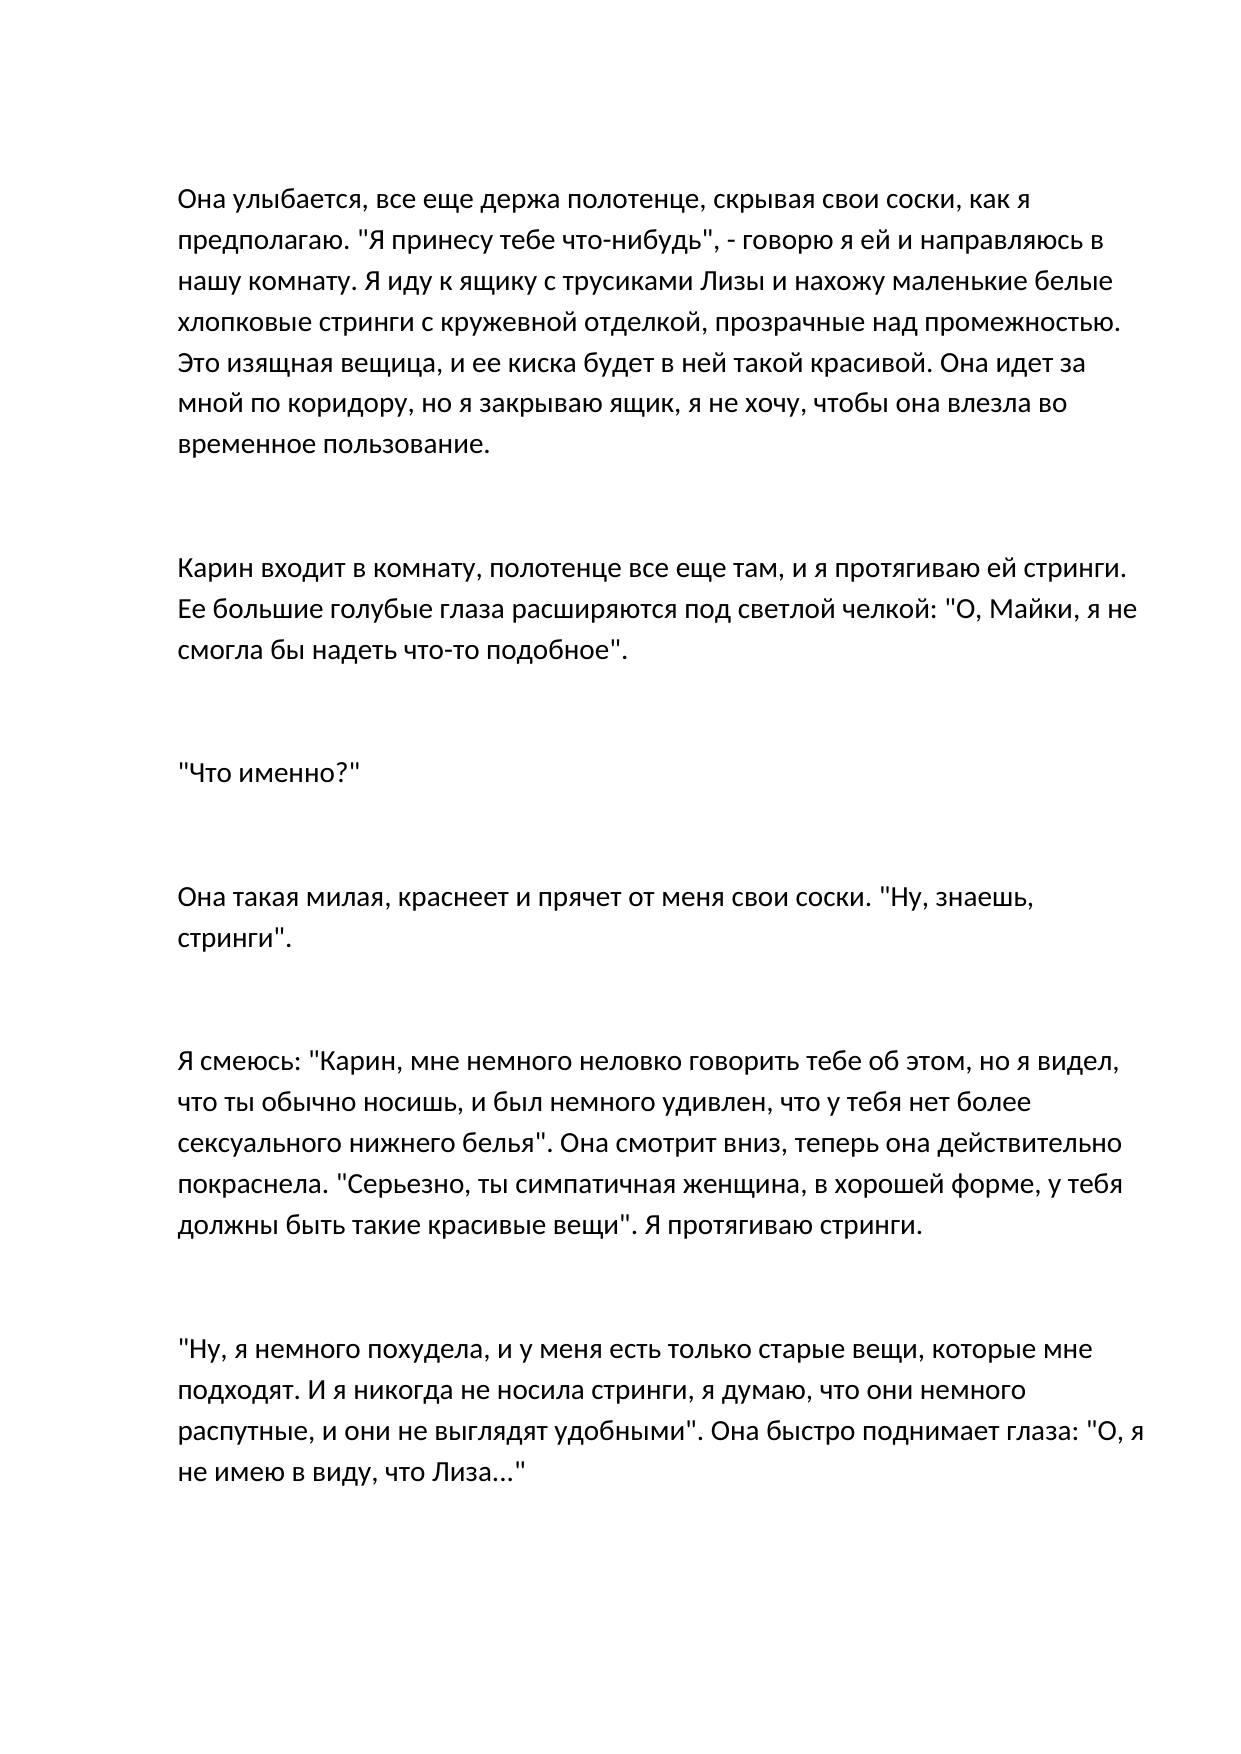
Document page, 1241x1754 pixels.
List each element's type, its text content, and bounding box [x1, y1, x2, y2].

text Я смеюсь: "Карин, мне немного неловко говорить тебе об этом, но я видел, что ты обычно носишь, и был немного удивлен, что у тебя нет более сексуального нижнего белья". Она смотрит вниз, теперь она действительно покраснела. "Серьезно, ты симпатичная женщина, в хорошей форме, у тебя должны быть такие красивые вещи". Я протягиваю стринги. [177, 1042, 1152, 1242]
text Карин входит в комнату, полотенце все еще там, и я протягиваю ей стринги. Ее большие голубые глаза расширяются под светлой челкой: "О, Майки, я не смогла бы надеть что-то подобное". [177, 549, 1152, 667]
text "Что именно?" [177, 754, 1152, 790]
text Она такая милая, краснеет и прячет от меня свои соски. "Ну, знаешь, стринги". [177, 878, 1152, 954]
text "Ну, я немного похудела, и у меня есть только старые вещи, которые мне подходят. И я никогда не носила стринги, я думаю, что они немного распутные, и они не выглядят удобными". Она быстро поднимает глаза: "О, я не имею в виду, что Лиза..." [177, 1330, 1152, 1488]
text Она улыбается, все еще держа полотенце, скрывая свои соски, как я предполагаю. "Я принесу тебе что-нибудь", - говорю я ей и направляюсь в нашу комнату. Я иду к ящику с трусиками Лизы и нахожу маленькие белые хлопковые стринги с кружевной отделкой, прозрачные над промежностью. Это изящная вещица, и ее киска будет в ней такой красивой. Она идет за мной по коридору, но я закрываю ящик, я не хочу, чтобы она влезла во временное пользование. [177, 180, 1152, 461]
